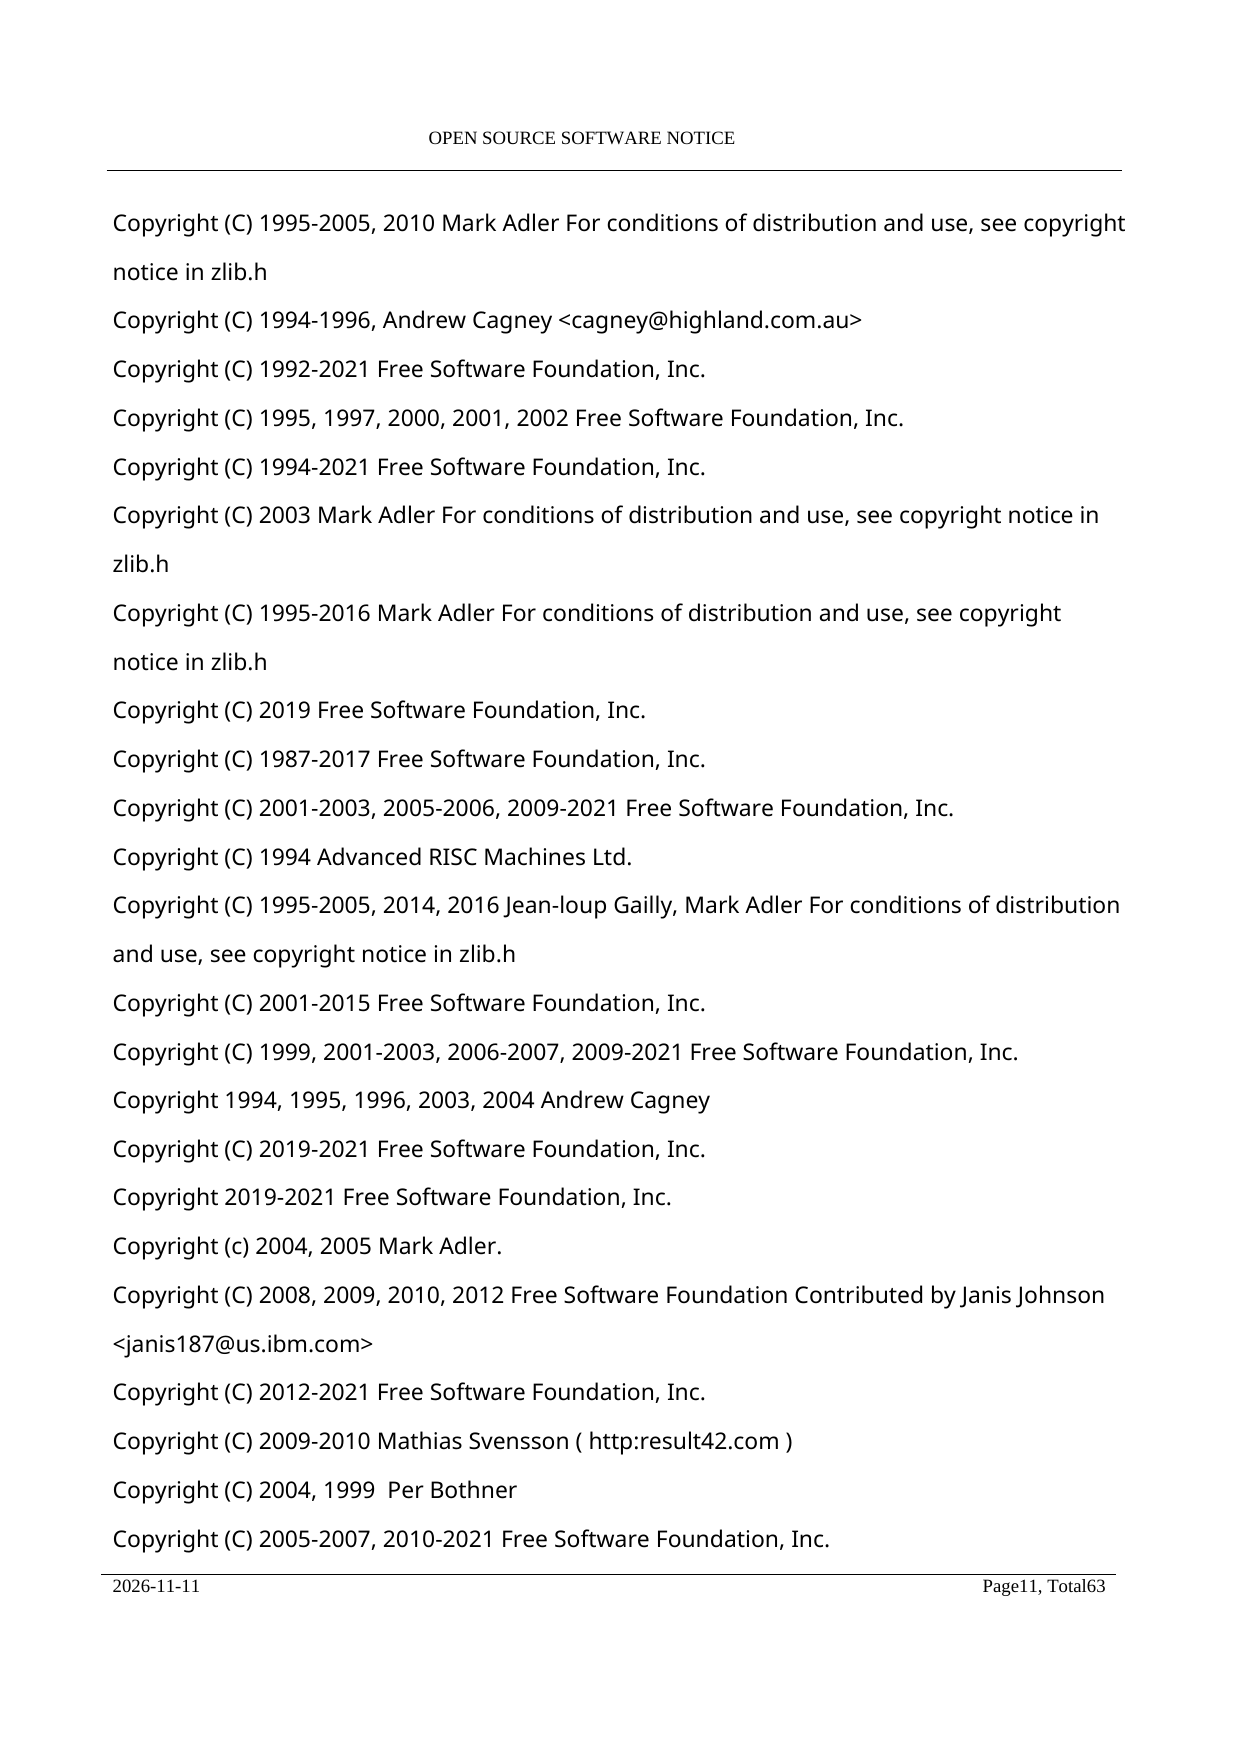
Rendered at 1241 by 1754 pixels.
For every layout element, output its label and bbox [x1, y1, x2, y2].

text [112, 1132, 1128, 1554]
text [112, 206, 1128, 1116]
